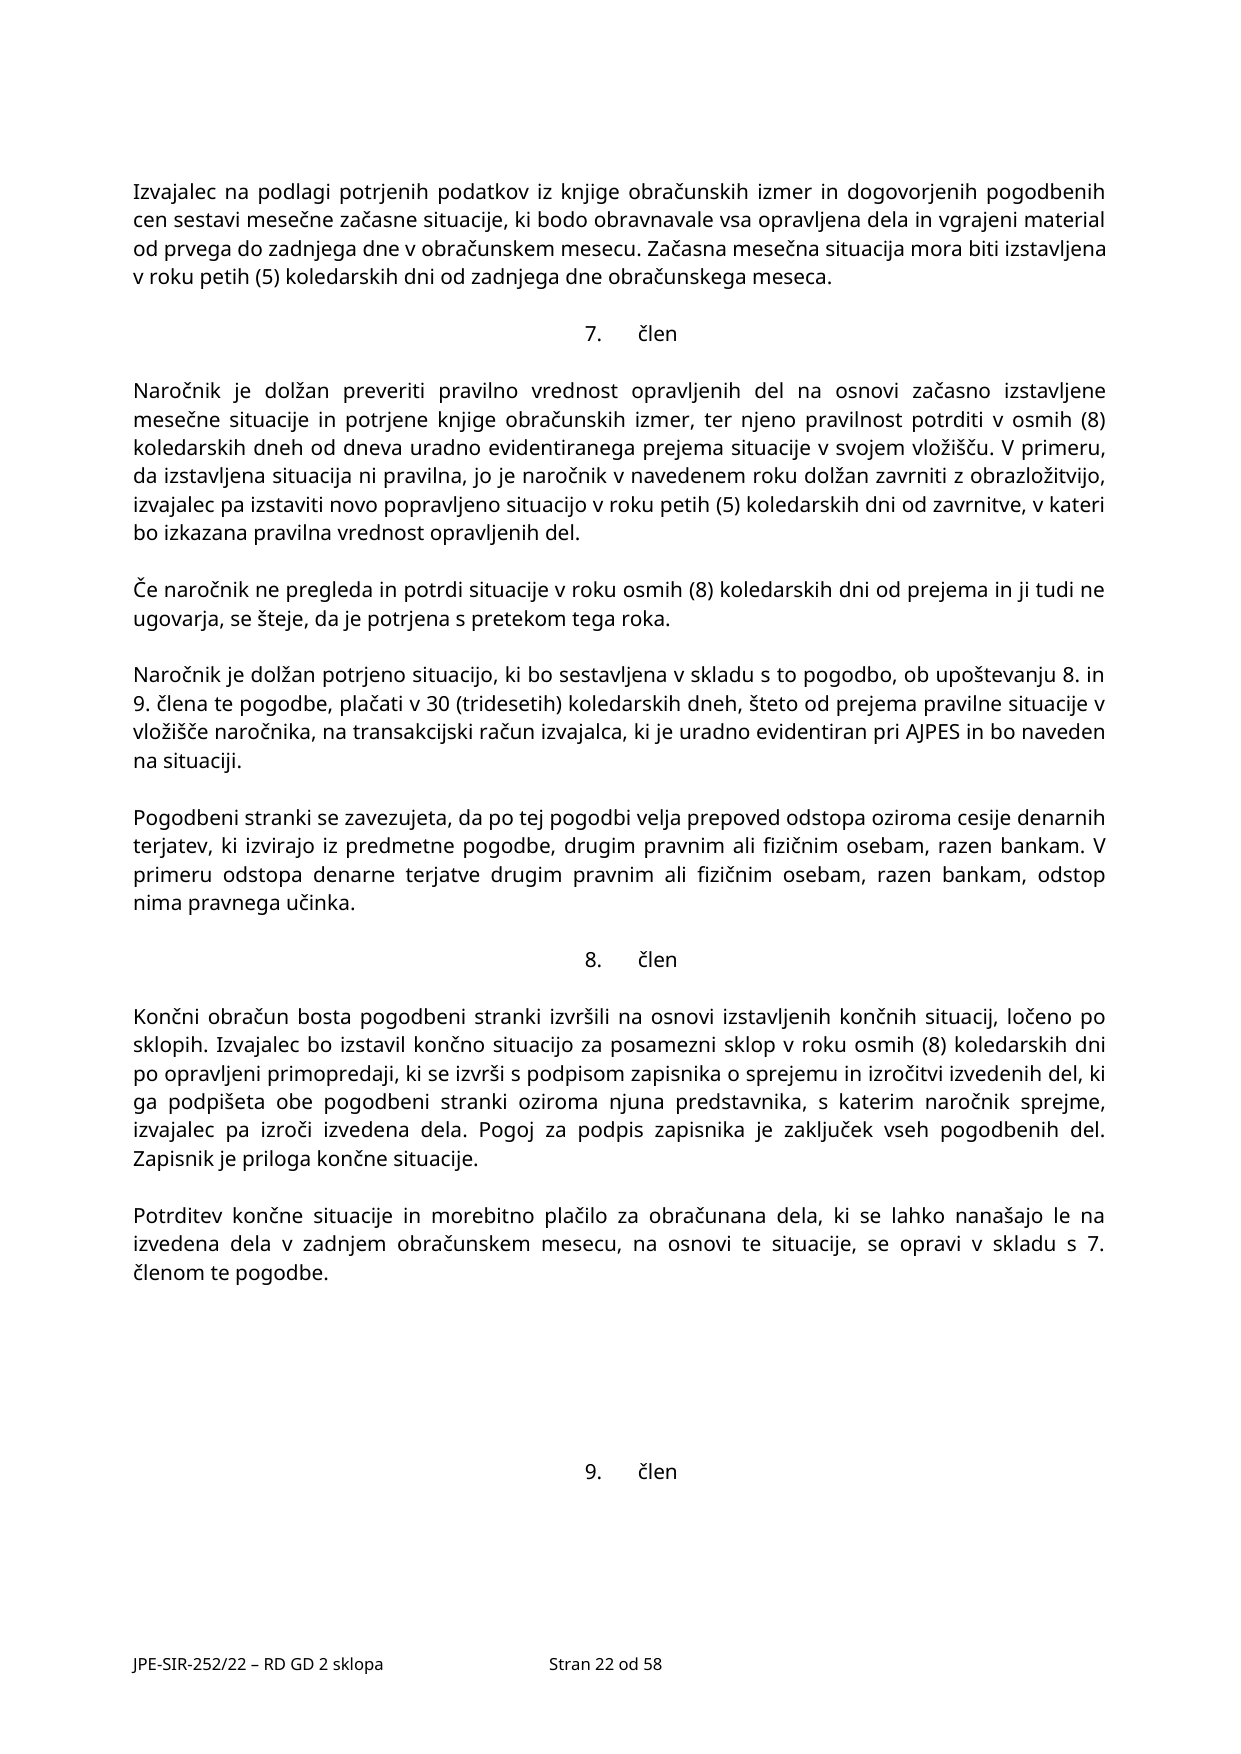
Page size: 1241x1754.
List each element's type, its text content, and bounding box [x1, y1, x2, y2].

text Izvajalec na podlagi potrjenih podatkov iz knjige obračunskih izmer in dogovorjenih pogodbenih cen sestavi mesečne začasne situacije, ki bodo obravnavale vsa opravljena dela in vgrajeni material od prvega do zadnjega dne v obračunskem mesecu. Začasna mesečna situacija mora biti izstavljena v roku petih (5) koledarskih dni od zadnjega dne obračunskega meseca. [133, 177, 1107, 291]
text Pogodbeni stranki se zavezujeta, da po tej pogodbi velja prepoved odstopa oziroma cesije denarnih terjatev, ki izvirajo iz predmetne pogodbe, drugim pravnim ali fizičnim osebam, razen bankam. V primeru odstopa denarne terjatve drugim pravnim ali fizičnim osebam, razen bankam, odstop nima pravnega učinka. [133, 803, 1107, 917]
text Naročnik je dolžan potrjeno situacijo, ki bo sestavljena v skladu s to pogodbo, ob upoštevanju 8. in 9. člena te pogodbe, plačati v 30 (tridesetih) koledarskih dneh, šteto od prejema pravilne situacije v vložišče naročnika, na transakcijski račun izvajalca, ki je uradno evidentiran pri AJPES in bo naveden na situaciji. [133, 661, 1107, 774]
text Končni obračun bosta pogodbeni stranki izvršili na osnovi izstavljenih končnih situacij, ločeno po sklopih. Izvajalec bo izstavil končno situacijo za posamezni sklop v roku osmih (8) koledarskih dni po opravljeni primopredaji, ki se izvrši s podpisom zapisnika o sprejemu in izročitvi izvedenih del, ki ga podpišeta obe pogodbeni stranki oziroma njuna predstavnika, s katerim naročnik sprejme, izvajalec pa izroči izvedena dela. Pogoj za podpis zapisnika je zaključek vseh pogodbenih del. Zapisnik je priloga končne situacije. [133, 1002, 1107, 1172]
list člen [155, 1457, 1107, 1485]
list člen [155, 319, 1107, 348]
list člen [155, 945, 1107, 973]
text Če naročnik ne pregleda in potrdi situacije v roku osmih (8) koledarskih dni od prejema in ji tudi ne ugovarja, se šteje, da je potrjena s pretekom tega roka. [133, 575, 1107, 632]
text Potrditev končne situacije in morebitno plačilo za obračunana dela, ki se lahko nanašajo le na izvedena dela v zadnjem obračunskem mesecu, na osnovi te situacije, se opravi v skladu s 7. členom te pogodbe. [133, 1201, 1107, 1286]
text Naročnik je dolžan preveriti pravilno vrednost opravljenih del na osnovi začasno izstavljene mesečne situacije in potrjene knjige obračunskih izmer, ter njeno pravilnost potrditi v osmih (8) koledarskih dneh od dneva uradno evidentiranega prejema situacije v svojem vložišču. V primeru, da izstavljena situacija ni pravilna, jo je naročnik v navedenem roku dolžan zavrniti z obrazložitvijo, izvajalec pa izstaviti novo popravljeno situacijo v roku petih (5) koledarskih dni od zavrnitve, v kateri bo izkazana pravilna vrednost opravljenih del. [133, 376, 1107, 547]
